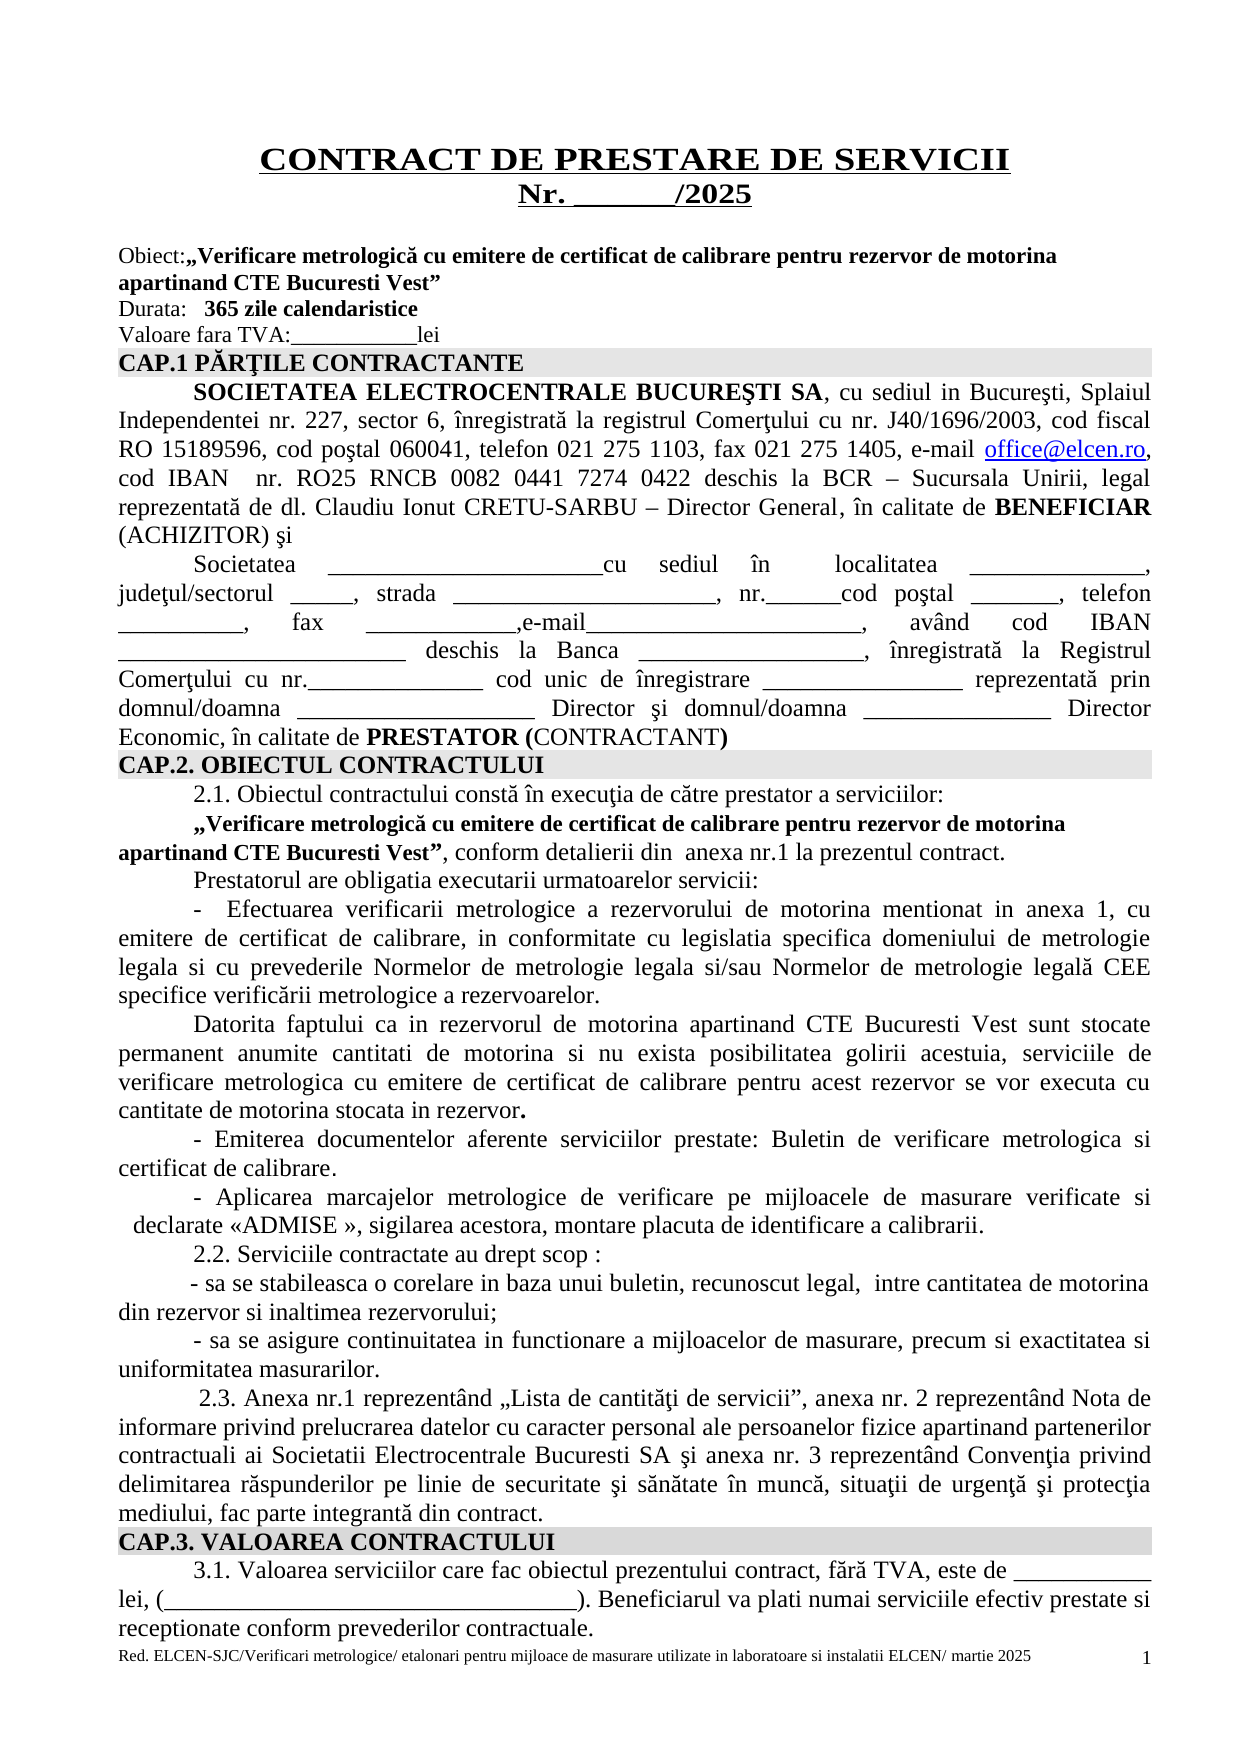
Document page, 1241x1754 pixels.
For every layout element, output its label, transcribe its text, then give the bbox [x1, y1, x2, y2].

text Datorita faptului ca in rezervorul de motorina apartinand CTE Bucuresti Vest sunt stocate permanent anumite cantitati de motorina si nu exista posibilitatea golirii acestuia, serviciile de verificare metrologica cu emitere de certificat de calibrare pentru acest rezervor se vor executa cu cantitate de motorina stocata in rezervor. [118, 1009, 1152, 1124]
text CAP.2. OBIECTUL CONTRACTULUI [118, 750, 1152, 779]
subtitle CAP.1 PĂRŢILE CONTRACTANTE [118, 348, 1152, 377]
text Durata: 365 zile calendaristice [118, 295, 1152, 321]
text Prestatorul are obligatia executarii urmatoarelor servicii: [118, 865, 1152, 894]
text 2.3. Anexa nr.1 reprezentând „Lista de cantităţi de servicii”, anexa nr. 2 reprezentând Nota de informare privind prelucrarea datelor cu caracter personal ale persoanelor fizice apartinand partenerilor contractuali ai Societatii Electrocentrale Bucuresti SA şi anexa nr. 3 reprezentând Convenţia privind delimitarea răspunderilor pe linie de securitate şi sănătate în muncă, situaţii de urgenţă şi protecţia mediului, fac parte integrantă din contract. [118, 1383, 1152, 1527]
text - sa se asigure continuitatea in functionare a mijloacelor de masurare, precum si exactitatea si uniformitatea masurarilor. [118, 1325, 1152, 1383]
list - Aplicarea marcajelor metrologice de verificare pe mijloacele de masurare verificate si declarate «ADMISE », sigilarea acestora, montare placuta de identificare a calibrarii. [133, 1182, 1152, 1239]
text „Verificare metrologică cu emitere de certificat de calibrare pentru rezervor de motorina apartinand CTE Bucuresti Vest”, conform detalierii din anexa nr.1 la prezentul contract. [118, 808, 1152, 865]
text SOCIETATEA ELECTROCENTRALE BUCUREŞTI SA, cu sediul in Bucureşti, Splaiul Independentei nr. 227, sector 6, înregistrată la registrul Comerţului cu nr. J40/1696/2003, cod fiscal RO 15189596, cod poştal 060041, telefon 021 275 1103, fax 021 275 1405, e-mail office@elcen.ro, cod IBAN nr. RO25 RNCB 0082 0441 7274 0422 deschis la BCR – Sucursala Unirii, legal reprezentată de dl. Claudiu Ionut CRETU-SARBU – Director General, în calitate de beneficiar (ACHIZITOR) şi [118, 377, 1152, 549]
list - Emiterea documentelor aferente serviciilor prestate: Buletin de verificare metrologica si certificat de calibrare. [118, 1124, 1152, 1182]
subtitle CAP.3. VALOAREA CONTRACTULUI [118, 1527, 1152, 1555]
text 2.2. Serviciile contractate au drept scop : [118, 1239, 1152, 1268]
text 3.1. Valoarea serviciilor care fac obiectul prezentului contract, fără TVA, este de ___________ lei, (_________________________________). Beneficiarul va plati numai serviciile efectiv prestate si receptionate conform prevederilor contractuale. [118, 1555, 1152, 1642]
text Valoare fara TVA:___________lei [118, 321, 1152, 348]
text - Efectuarea verificarii metrologice a rezervorului de motorina mentionat in anexa 1, cu emitere de certificat de calibrare, in conformitate cu legislatia specifica domeniului de metrologie legala si cu prevederile Normelor de metrologie legala si/sau Normelor de metrologie legală CEE specifice verificării metrologice a rezervoarelor. [118, 894, 1152, 1009]
text CONTRACT DE PRESTARE DE SERVICII [118, 141, 1152, 178]
text Obiect:„Verificare metrologică cu emitere de certificat de calibrare pentru rezervor de motorina apartinand CTE Bucuresti Vest” [118, 242, 1152, 295]
text 2.1. Obiectul contractului constă în execuţia de către prestator a serviciilor: [118, 779, 1152, 808]
text Societatea ______________________cu sediul în localitatea ______________, judeţul/sectorul _____, strada _____________________, nr.______cod poştal _______, telefon __________, fax ____________,e-mail______________________, având cod IBAN _______________________ deschis la Banca __________________, înregistrată la Registrul Comerţului cu nr.______________ cod unic de înregistrare ________________ reprezentată prin domnul/doamna ___________________ Director şi domnul/doamna _______________ Director Economic, în calitate de PRESTATOR (CONTRACTANT) [118, 549, 1152, 750]
text - sa se stabileasca o corelare in baza unui buletin, recunoscut legal, intre cantitatea de motorina din rezervor si inaltimea rezervorului; [118, 1268, 1152, 1325]
text Nr. ______/2025 [118, 178, 1152, 210]
